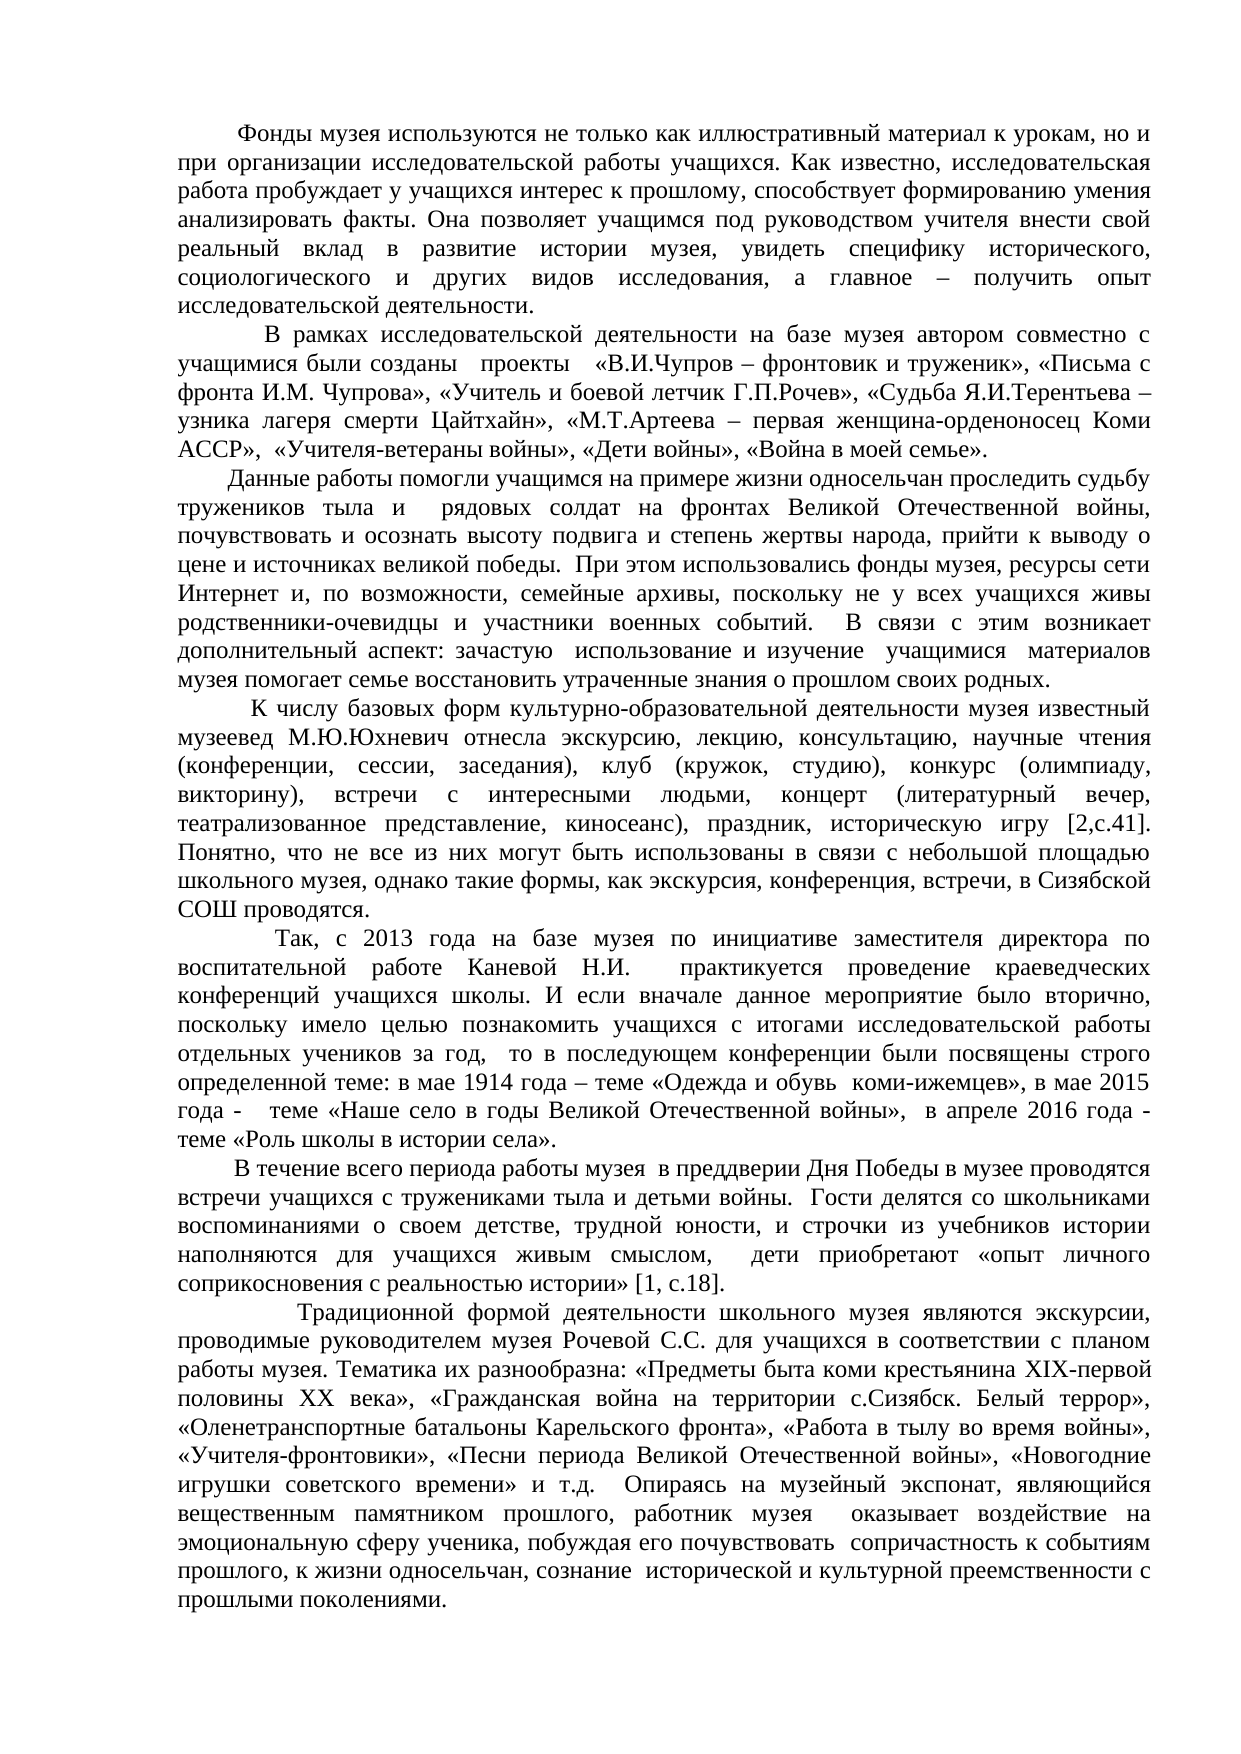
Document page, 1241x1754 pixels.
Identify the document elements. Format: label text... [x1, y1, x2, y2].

text Фонды музея используются не только как иллюстративный материал к урокам, но и при организации исследовательской работы учащихся. Как известно, исследовательская работа пробуждает у учащихся интерес к прошлому, способствует формированию умения анализировать факты. Она позволяет учащимся под руководством учителя внести свой реальный вклад в развитие истории музея, увидеть специфику исторического, социологического и других видов исследования, а главное – получить опыт исследовательской деятельности. [177, 118, 1152, 319]
text Так, с 2013 года на базе музея по инициативе заместителя директора по воспитательной работе Каневой Н.И. практикуется проведение краеведческих конференций учащихся школы. И если вначале данное мероприятие было вторично, поскольку имело целью познакомить учащихся с итогами исследовательской работы отдельных учеников за год, то в последующем конференции были посвящены строго определенной теме: в мае 1914 года – теме «Одежда и обувь коми-ижемцев», в мае 2015 года - теме «Наше село в годы Великой Отечественной войны», в апреле 2016 года - теме «Роль школы в истории села». [177, 923, 1152, 1153]
text В рамках исследовательской деятельности на базе музея автором совместно с учащимися были созданы проекты «В.И.Чупров – фронтовик и труженик», «Письма с фронта И.М. Чупрова», «Учитель и боевой летчик Г.П.Рочев», «Судьба Я.И.Терентьева – узника лагеря смерти Цайтхайн», «М.Т.Артеева – первая женщина-орденоносец Коми АССР», «Учителя-ветераны войны», «Дети войны», «Война в моей семье». [177, 319, 1152, 463]
text В течение всего периода работы музея в преддверии Дня Победы в музее проводятся встречи учащихся с тружениками тыла и детьми войны. Гости делятся со школьниками воспоминаниями о своем детстве, трудной юности, и строчки из учебников истории наполняются для учащихся живым смыслом, дети приобретают «опыт личного соприкосновения с реальностью истории» [1, с.18]. [177, 1153, 1152, 1297]
text Данные работы помогли учащимся на примере жизни односельчан проследить судьбу тружеников тыла и рядовых солдат на фронтах Великой Отечественной войны, почувствовать и осознать высоту подвига и степень жертвы народа, прийти к выводу о цене и источниках великой победы. При этом использовались фонды музея, ресурсы сети Интернет и, по возможности, семейные архивы, поскольку не у всех учащихся живы родственники-очевидцы и участники военных событий. В связи с этим возникает дополнительный аспект: зачастую использование и изучение учащимися материалов музея помогает семье восстановить утраченные знания о прошлом своих родных. [177, 463, 1152, 693]
text Традиционной формой деятельности школьного музея являются экскурсии, проводимые руководителем музея Рочевой С.С. для учащихся в соответствии с планом работы музея. Тематика их разнообразна: «Предметы быта коми крестьянина XIX-первой половины XX века», «Гражданская война на территории с.Сизябск. Белый террор», «Оленетранспортные батальоны Карельского фронта», «Работа в тылу во время войны», «Учителя-фронтовики», «Песни периода Великой Отечественной войны», «Новогодние игрушки советского времени» и т.д. Опираясь на музейный экспонат, являющийся вещественным памятником прошлого, работник музея оказывает воздействие на эмоциональную сферу ученика, побуждая его почувствовать сопричастность к событиям прошлого, к жизни односельчан, сознание исторической и культурной преемственности с прошлыми поколениями. [177, 1297, 1152, 1613]
text К числу базовых форм культурно-образовательной деятельности музея известный музеевед М.Ю.Юхневич отнесла экскурсию, лекцию, консультацию, научные чтения (конференции, сессии, заседания), клуб (кружок, студию), конкурс (олимпиаду, викторину), встречи с интересными людьми, концерт (литературный вечер, театрализованное представление, киносеанс), праздник, историческую игру [2,с.41]. Понятно, что не все из них могут быть использованы в связи с небольшой площадью школьного музея, однако такие формы, как экскурсия, конференция, встречи, в Сизябской СОШ проводятся. [177, 693, 1152, 923]
